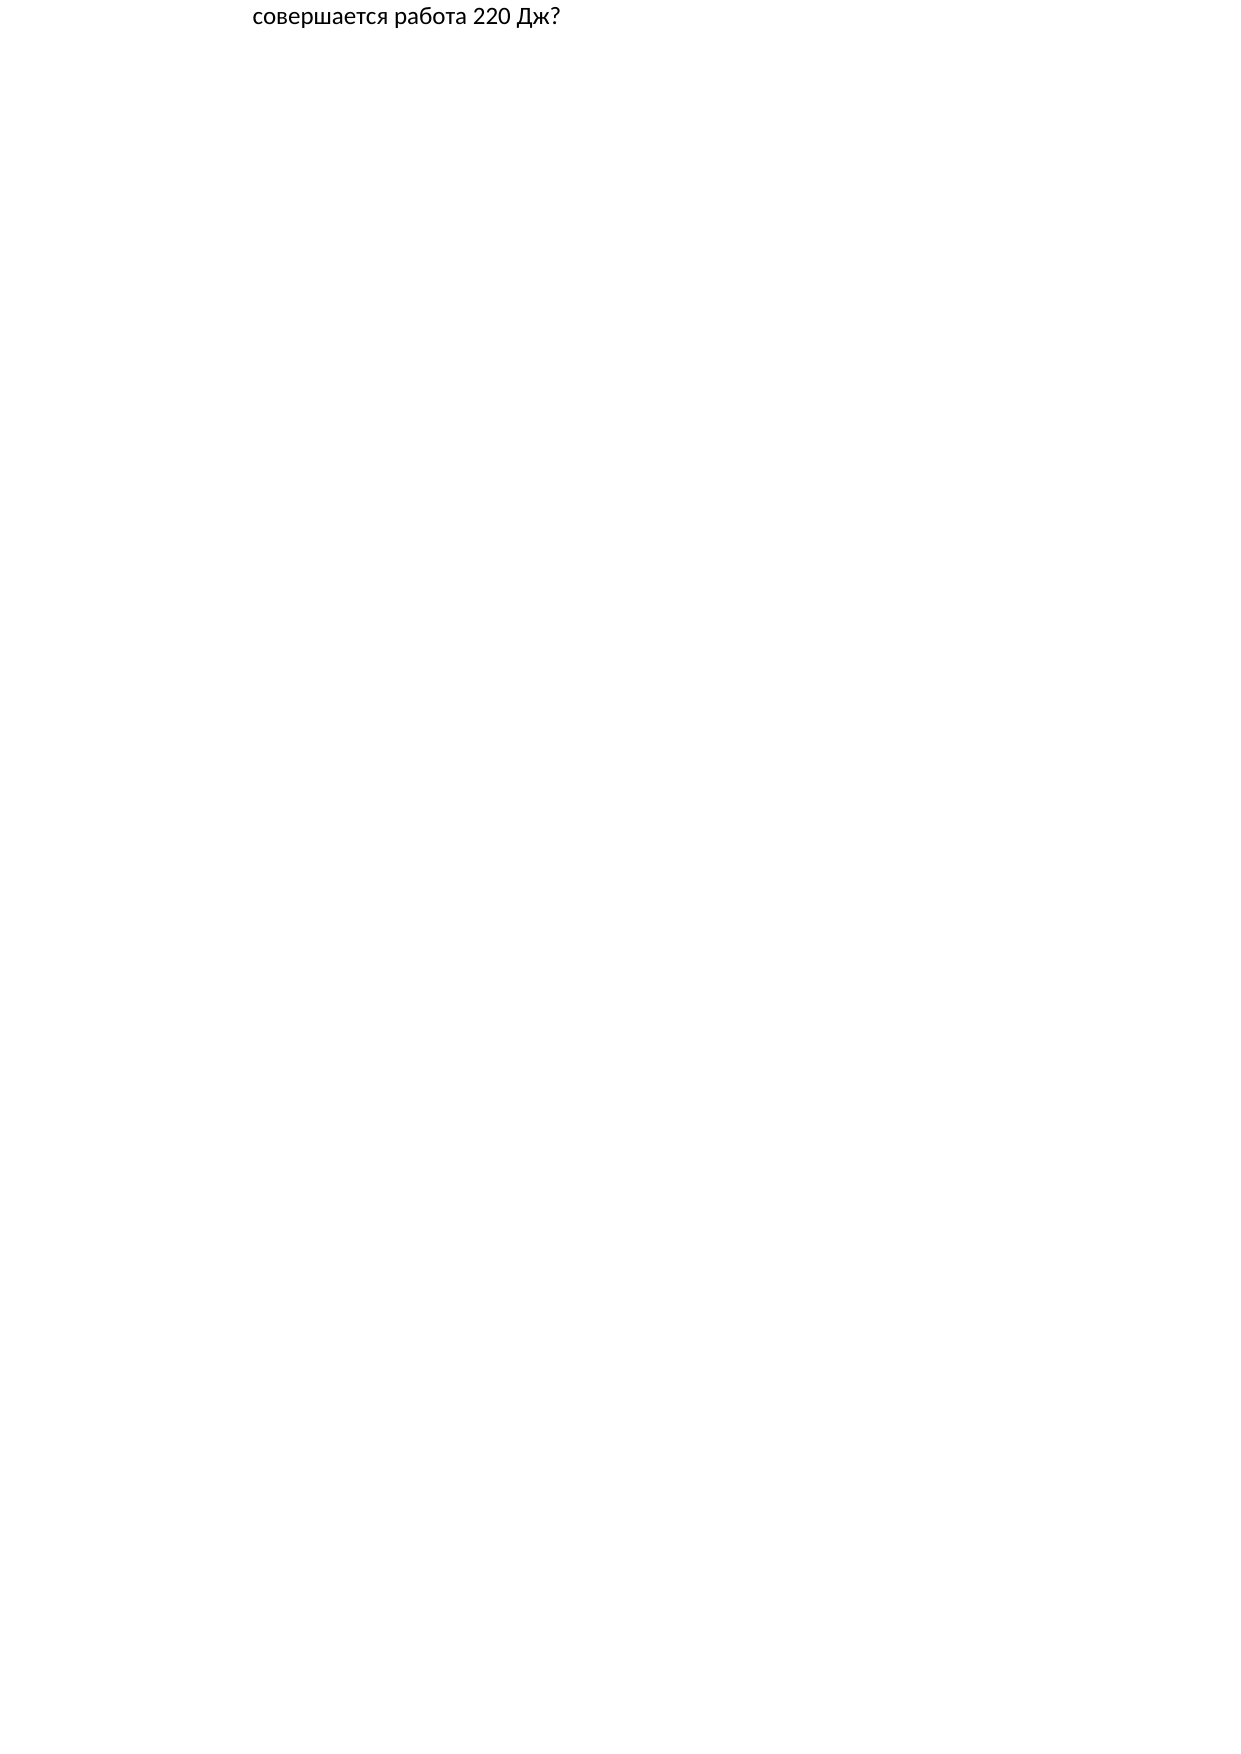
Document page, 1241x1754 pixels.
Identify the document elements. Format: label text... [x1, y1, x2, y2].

list 3. Определить напряжение на участке цепи, если при перемещении заряда 50 Кл совершается работа 220 Дж? [252, 0, 1152, 29]
